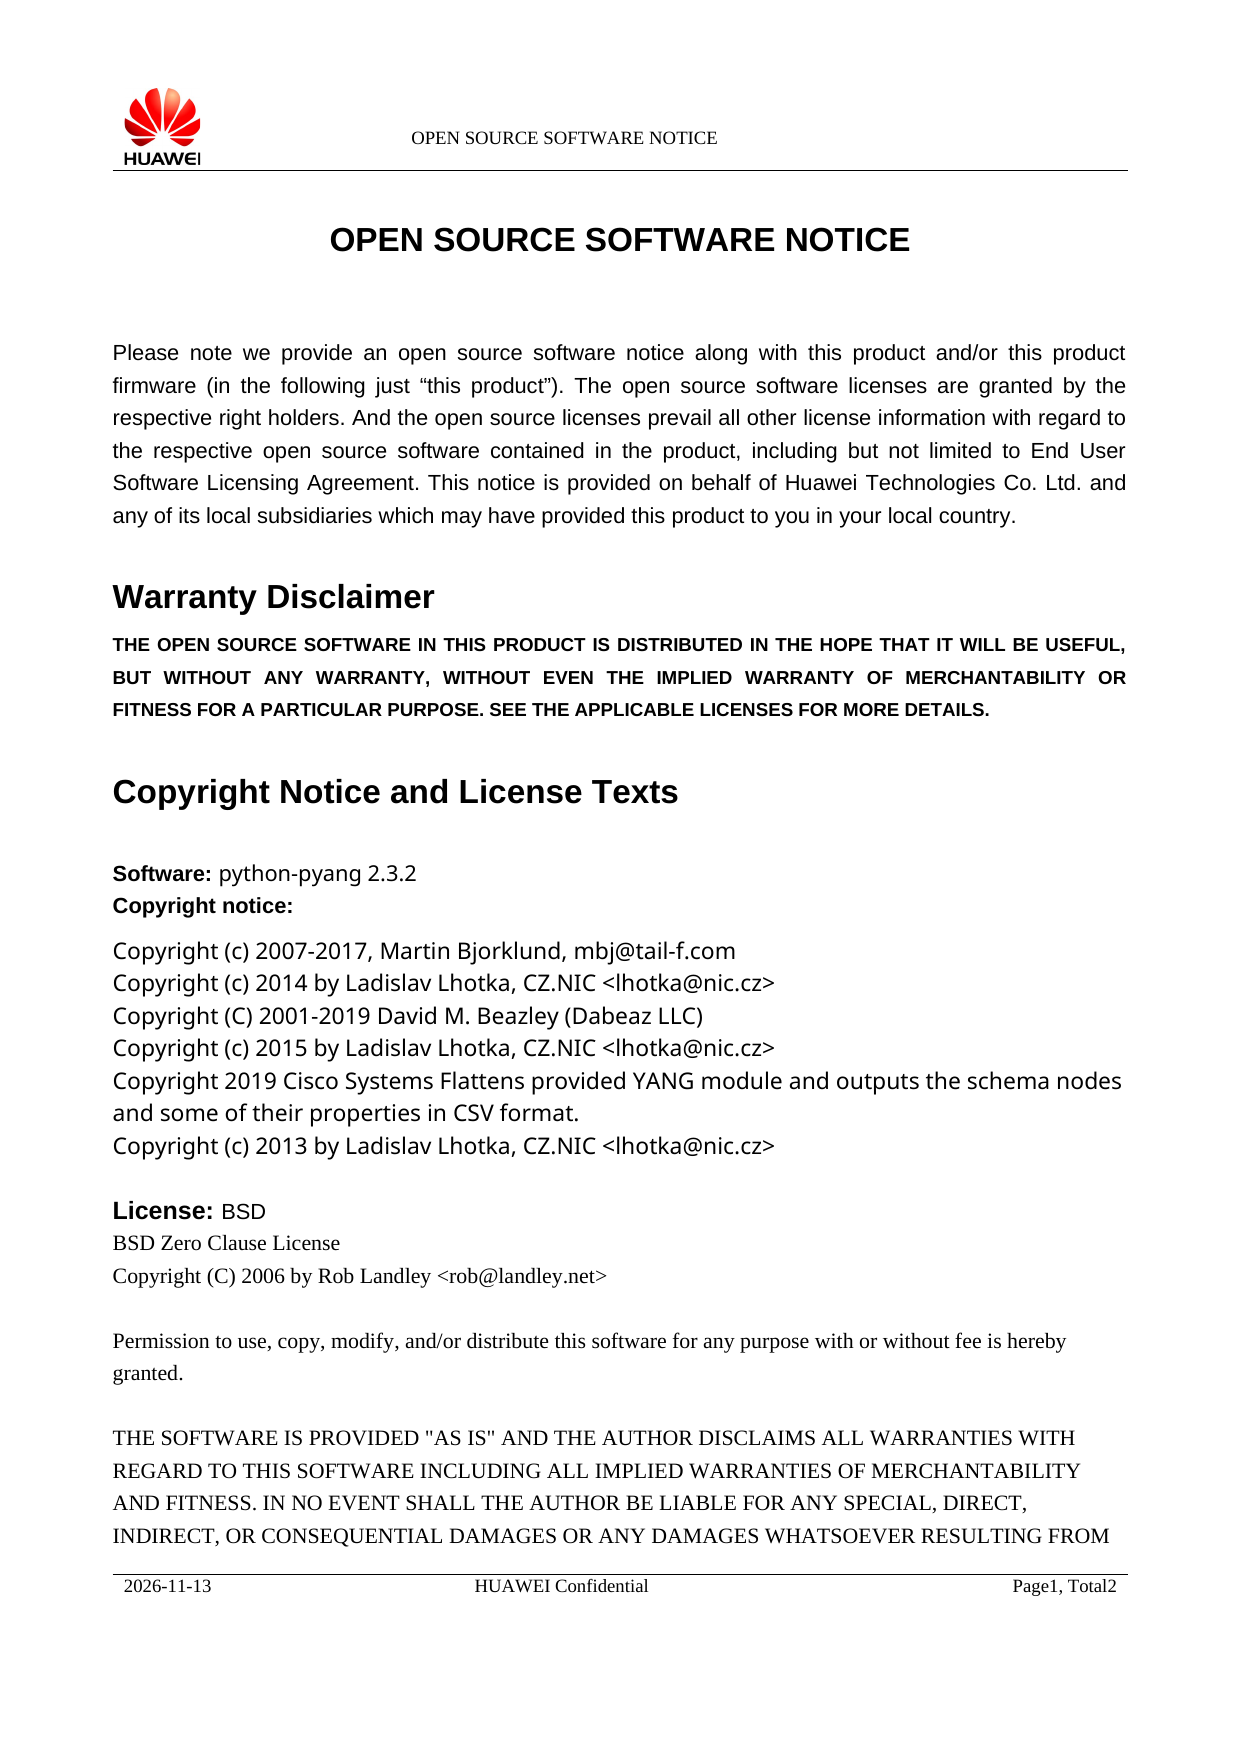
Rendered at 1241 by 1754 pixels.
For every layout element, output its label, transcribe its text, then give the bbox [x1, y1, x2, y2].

text Copyright (c) 2007-2017, Martin Bjorklund, mbj@tail-f.com Copyright (c) 2014 by Ladislav Lhotka, CZ.NIC <lhotka@nic.cz> Copyright (C) 2001-2019 David M. Beazley (Dabeaz LLC) Copyright (c) 2015 by Ladislav Lhotka, CZ.NIC <lhotka@nic.cz> Copyright 2019 Cisco Systems Flattens provided YANG module and outputs the schema nodes and some of their properties in CSV format. Copyright (c) 2013 by Ladislav Lhotka, CZ.NIC <lhotka@nic.cz> [112, 934, 1128, 1194]
picture [124, 88, 201, 165]
text OPEN SOURCE SOFTWARE NOTICE [112, 206, 1128, 271]
text Please note we provide an open source software notice along with this product and/or this product firmware (in the following just “this product”). The open source software licenses are granted by the respective right holders. And the open source licenses prevail all other license information with regard to the respective open source software contained in the product, including but not limited to End User Software Licensing Agreement. This notice is provided on behalf of Huawei Technologies Co. Ltd. and any of its local subsidiaries which may have provided this product to you in your local country. [112, 336, 1128, 531]
text License: BSD [112, 1194, 1128, 1226]
text Warranty Disclaimer [112, 564, 1128, 629]
text The open source software in this product is distributed in the hope that it will be useful, but WITHOUT ANY WARRANTY, without even the implied warranty of MERCHANTABILITY or FITNESS FOR A PARTICULAR PURPOSE. See the applicable licenses for more details. [112, 629, 1128, 726]
text Copyright Notice and License Texts [112, 759, 1128, 824]
title Software: python-pyang 2.3.2 [112, 856, 1128, 889]
text Copyright notice: [112, 889, 1128, 921]
